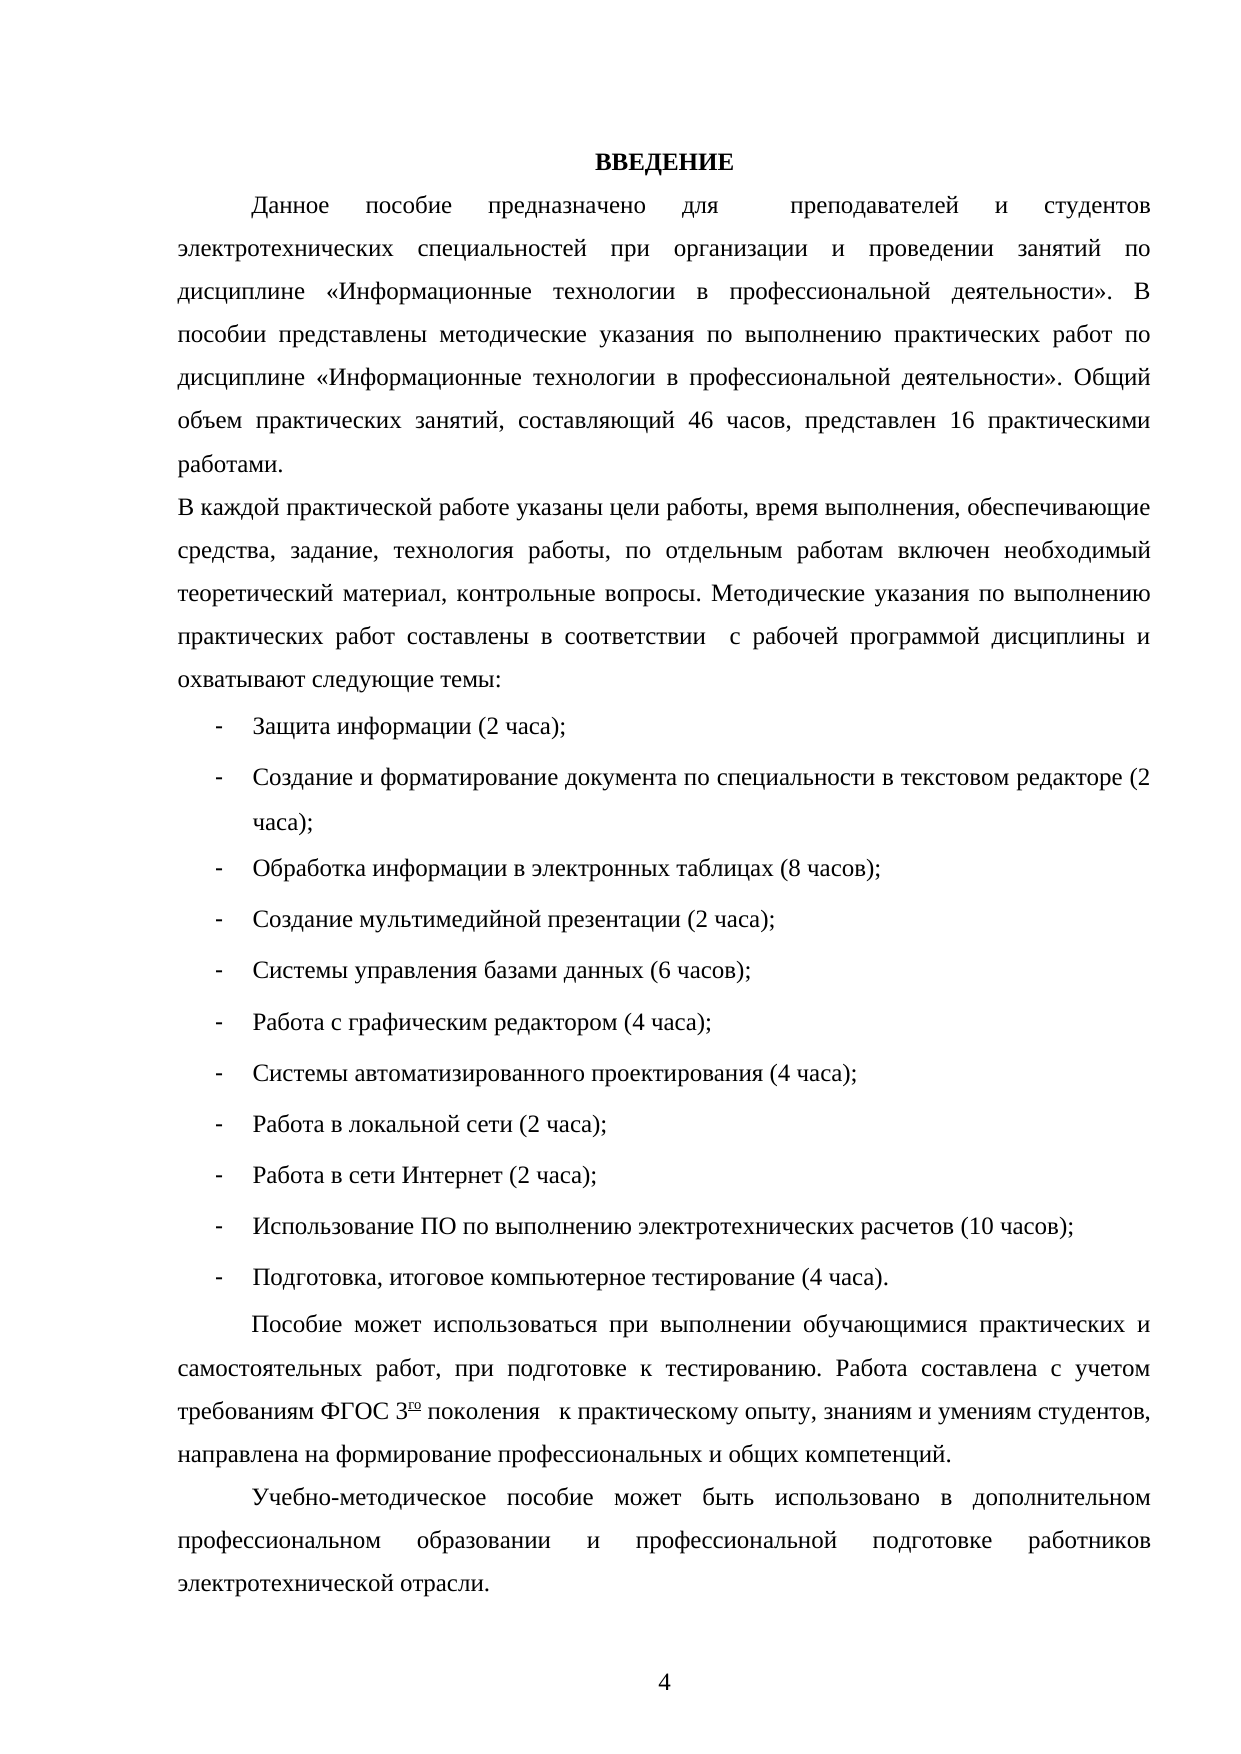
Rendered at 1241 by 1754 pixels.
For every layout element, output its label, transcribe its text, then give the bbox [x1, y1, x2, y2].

text Учебно-методическое пособие может быть использовано в дополнительном профессиональном образовании и профессиональной подготовке работников электротехнической отрасли. [177, 1482, 1152, 1597]
list Подготовка, итоговое компьютерное тестирование (4 часа). [215, 1258, 1152, 1292]
list Использование ПО по выполнению электротехнических расчетов (10 часов); [215, 1207, 1152, 1241]
list Защита информации (2 часа); [215, 707, 1152, 742]
list Системы управления базами данных (6 часов); [215, 952, 1152, 986]
list Работа в сети Интернет (2 часа); [215, 1156, 1152, 1190]
list Создание и форматирование документа по специальности в текстовом редакторе (2 часа); [215, 758, 1152, 836]
text Пособие может использоваться при выполнении обучающимися практических и самостоятельных работ, при подготовке к тестированию. Работа составлена с учетом требованиям ФГОС 3го поколения к практическому опыту, знаниям и умениям студентов, направлена на формирование профессиональных и общих компетенций. [177, 1309, 1152, 1468]
text В каждой практической работе указаны цели работы, время выполнения, обеспечивающие средства, задание, технология работы, по отдельным работам включен необходимый теоретический материал, контрольные вопросы. Методические указания по выполнению практических работ составлены в соответствии с рабочей программой дисциплины и охватывают следующие темы: [177, 492, 1152, 693]
list Системы автоматизированного проектирования (4 часа); [215, 1054, 1152, 1088]
list Работа в локальной сети (2 часа); [215, 1105, 1152, 1139]
subtitle ВВЕДЕНИЕ [177, 147, 1152, 176]
list Создание мультимедийной презентации (2 часа); [215, 901, 1152, 935]
list Обработка информации в электронных таблицах (8 часов); [215, 850, 1152, 884]
text Данное пособие предназначено для преподавателей и студентов электротехнических специальностей при организации и проведении занятий по дисциплине «Информационные технологии в профессиональной деятельности». В пособии представлены методические указания по выполнению практических работ по дисциплине «Информационные технологии в профессиональной деятельности». Общий объем практических занятий, составляющий 46 часов, представлен 16 практическими работами. [177, 190, 1152, 477]
list Работа с графическим редактором (4 часа); [215, 1003, 1152, 1037]
